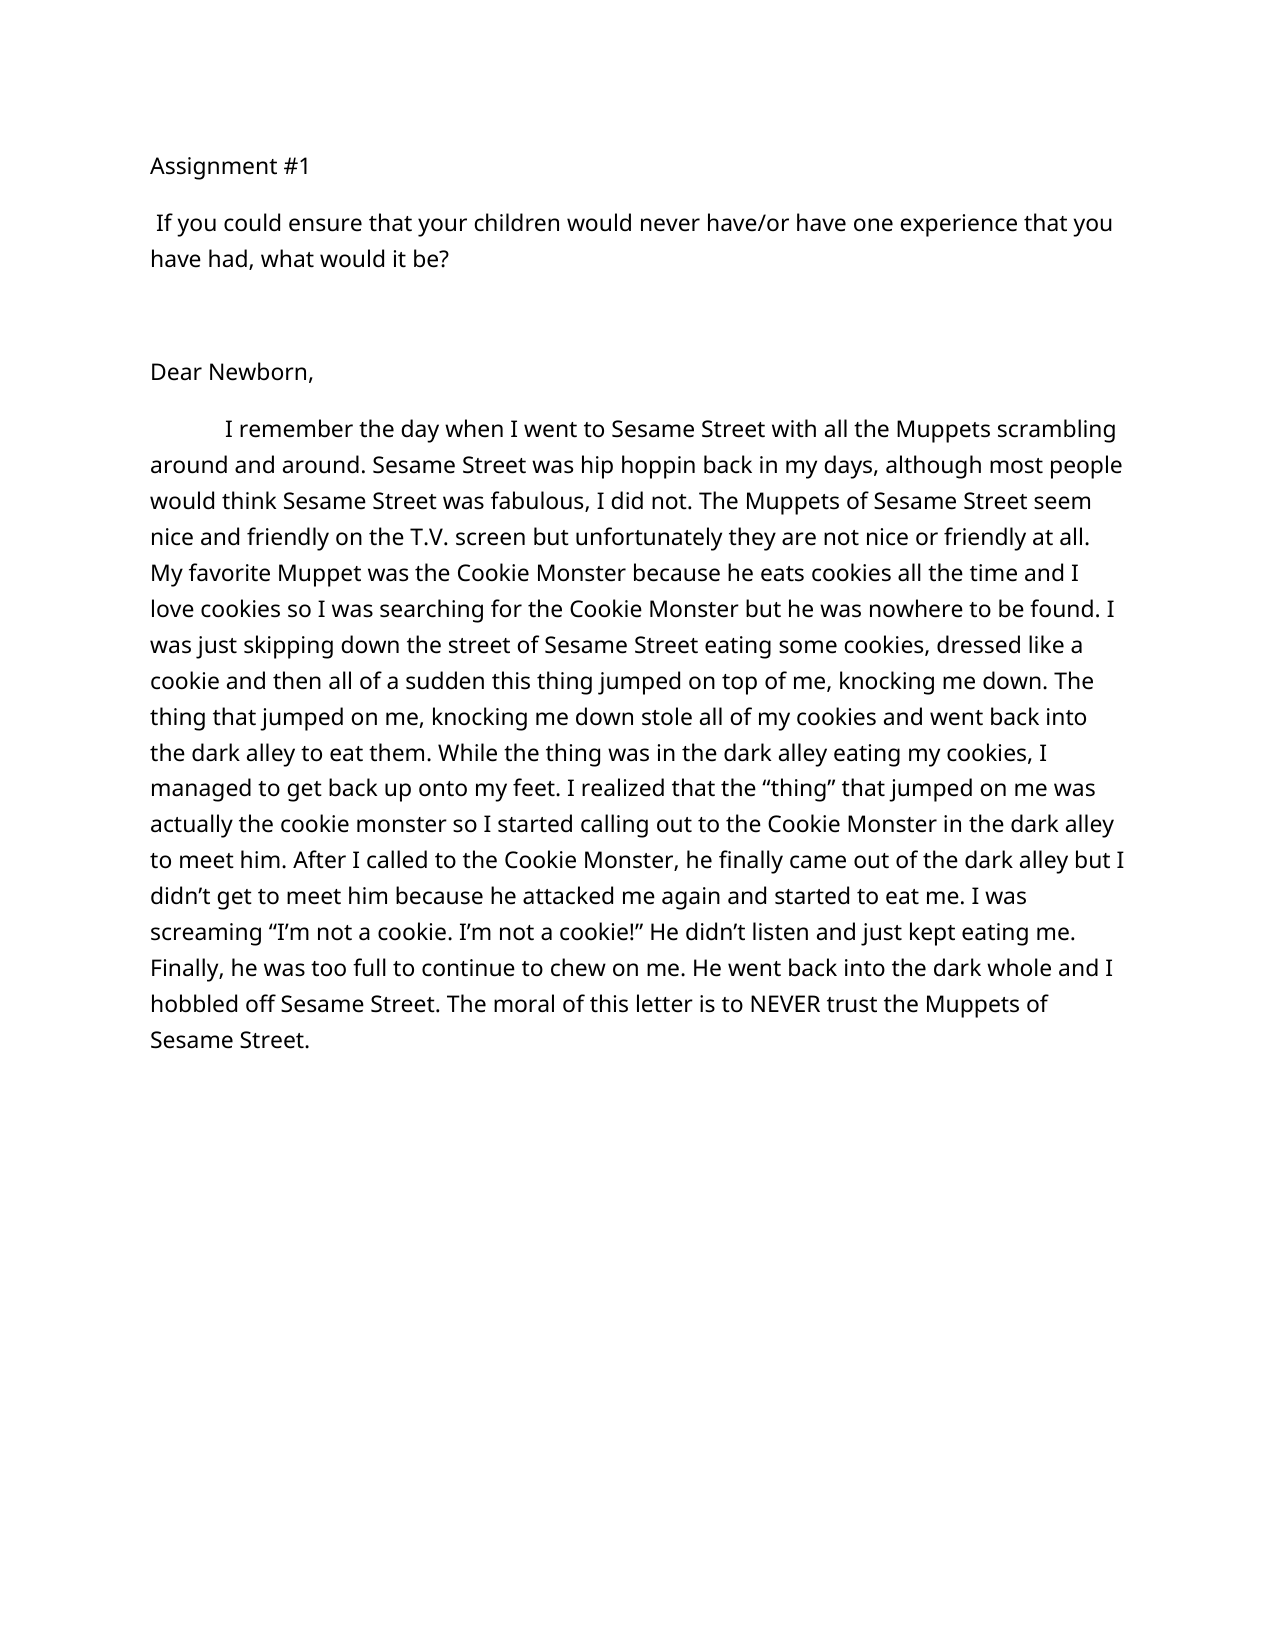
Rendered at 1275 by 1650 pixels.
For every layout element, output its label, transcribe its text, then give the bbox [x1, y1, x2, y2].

text If you could ensure that your children would never have/or have one experience that you have had, what would it be? [150, 207, 1125, 274]
text Assignment #1 [150, 150, 1125, 181]
text I remember the day when I went to Sesame Street with all the Muppets scrambling around and around. Sesame Street was hip hoppin back in my days, although most people would think Sesame Street was fabulous, I did not. The Muppets of Sesame Street seem nice and friendly on the T.V. screen but unfortunately they are not nice or friendly at all. My favorite Muppet was the Cookie Monster because he eats cookies all the time and I love cookies so I was searching for the Cookie Monster but he was nowhere to be found. I was just skipping down the street of Sesame Street eating some cookies, dressed like a cookie and then all of a sudden this thing jumped on top of me, knocking me down. The thing that jumped on me, knocking me down stole all of my cookies and went back into the dark alley to eat them. While the thing was in the dark alley eating my cookies, I managed to get back up onto my feet. I realized that the “thing” that jumped on me was actually the cookie monster so I started calling out to the Cookie Monster in the dark alley to meet him. After I called to the Cookie Monster, he finally came out of the dark alley but I didn’t get to meet him because he attacked me again and started to eat me. I was screaming “I’m not a cookie. I’m not a cookie!” He didn’t listen and just kept eating me. Finally, he was too full to continue to chew on me. He went back into the dark whole and I hobbled off Sesame Street. The moral of this letter is to NEVER trust the Muppets of Sesame Street. [150, 413, 1125, 1055]
text Dear Newborn, [150, 356, 1125, 387]
